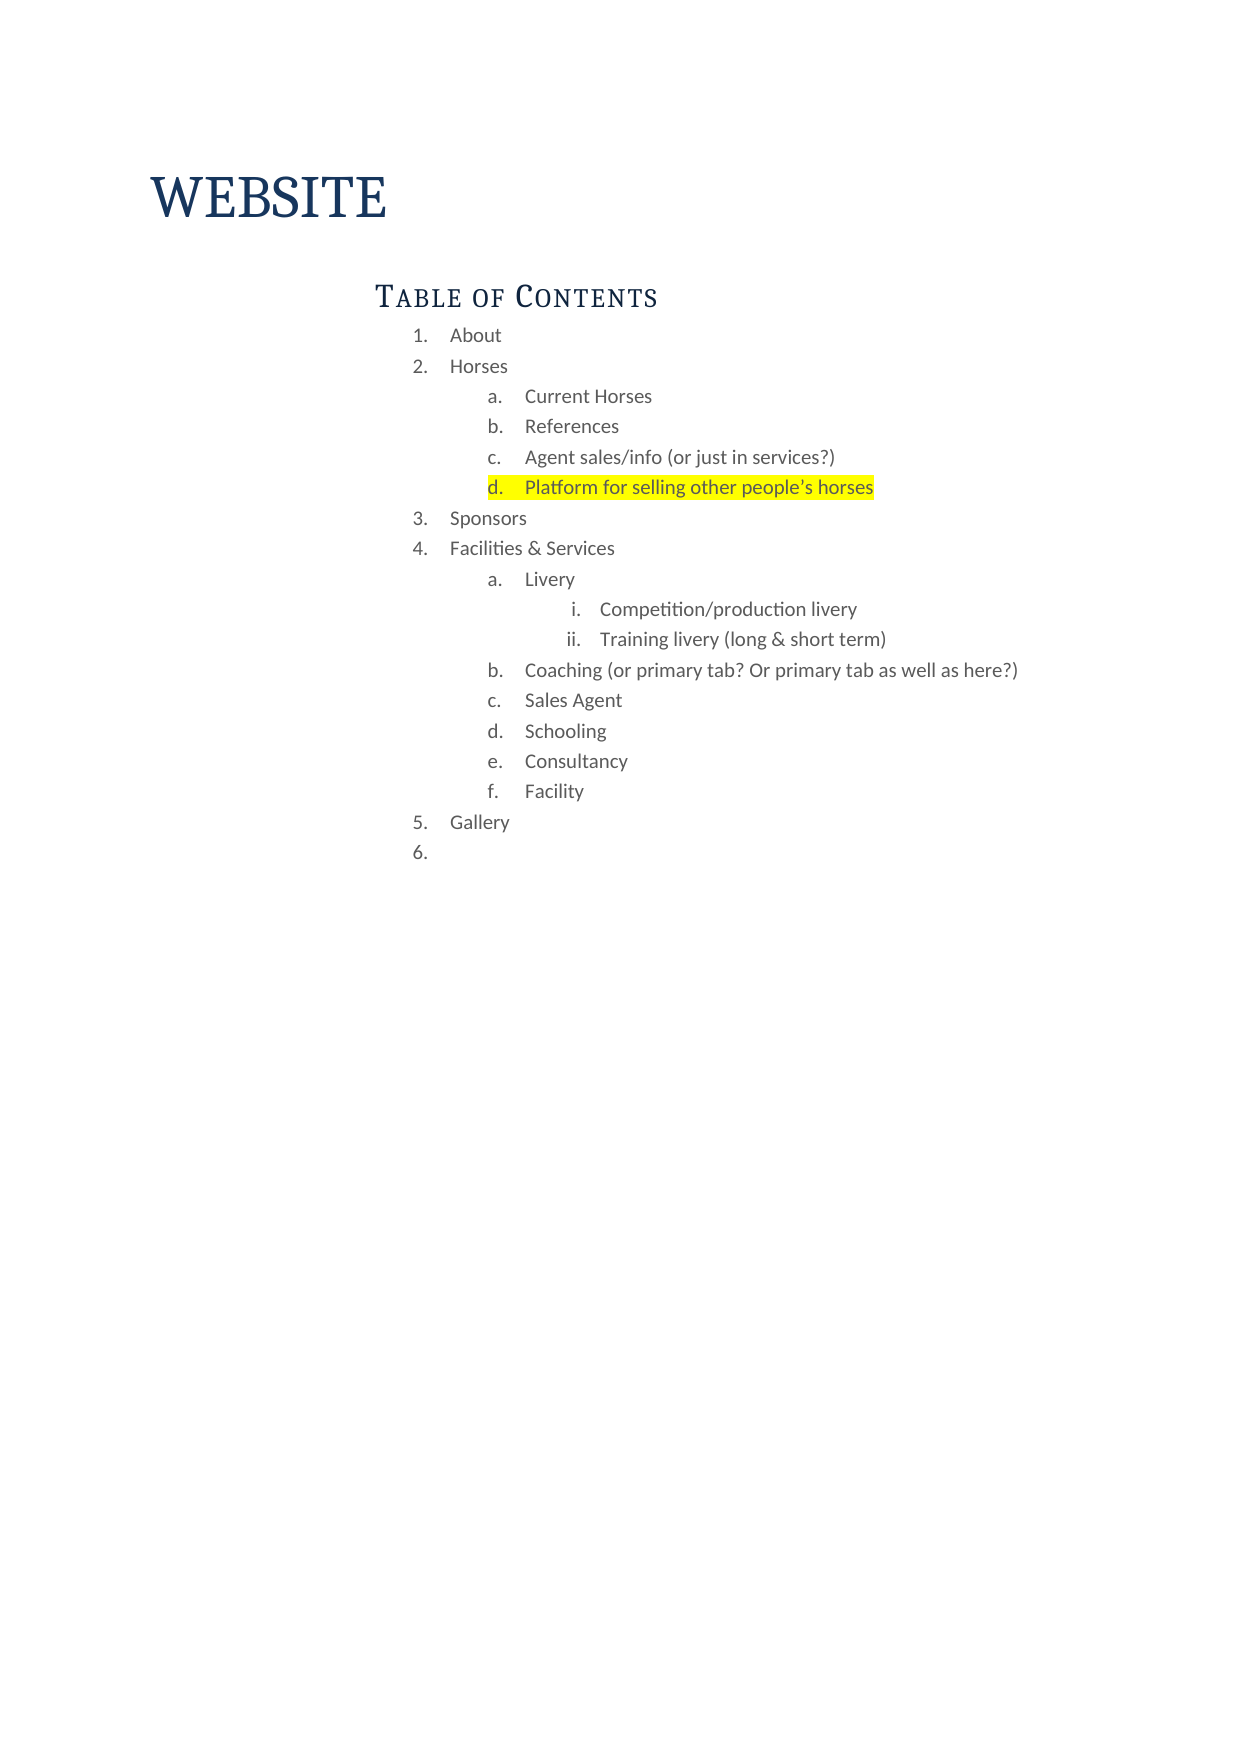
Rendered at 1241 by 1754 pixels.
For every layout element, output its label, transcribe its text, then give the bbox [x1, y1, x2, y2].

title website [150, 150, 1090, 236]
